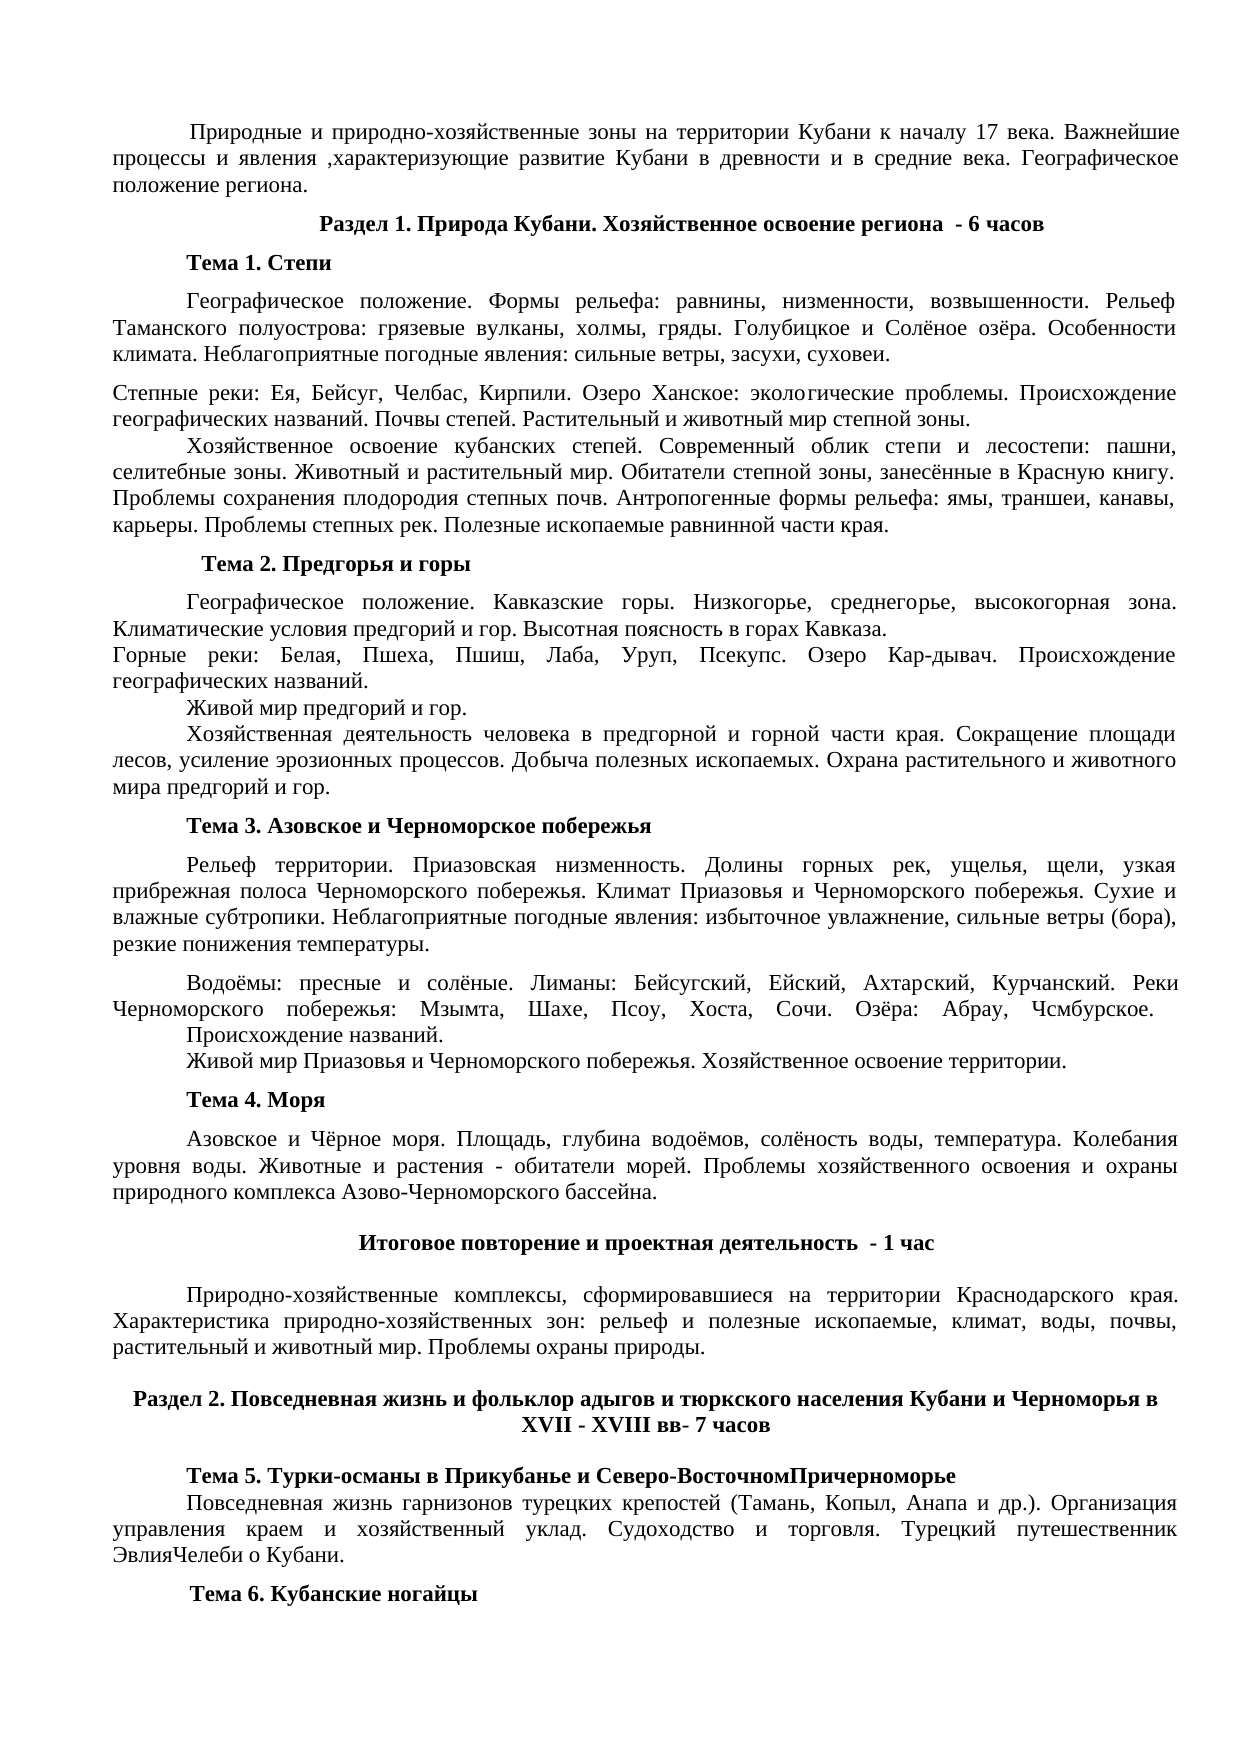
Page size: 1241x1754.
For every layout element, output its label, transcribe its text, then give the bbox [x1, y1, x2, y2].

text Водоёмы: пресные и солёные. Лиманы: Бейсугский, Ейский, Ахтарский, Курчанский. Реки Черноморского побережья: Мзымта, Шахе, Псоу, Хоста, Сочи. Озёра: Абрау, Чсмбурское. Происхождение названий. [112, 968, 1179, 1048]
text Хозяйственное освоение кубанских степей. Современный облик степи и лесостепи: пашни, селитебные зоны. Животный и растительный мир. Обитатели степной зоны, занесённые в Красную книгу. Проблемы сохранения плодородия степных почв. Антропогенные формы рельефа: ямы, траншеи, канавы, карьеры. Проблемы степных рек. Полезные ископаемые равнинной части края. [112, 432, 1177, 537]
text Живой мир Приазовья и Черноморского побережья. Хозяйственное освоение территории. [112, 1048, 1179, 1074]
text Географическое положение. Кавказские горы. Низкогорье, среднегорье, высокогорная зона. Климатические условия предгорий и гор. Высотная поясность в горах Кавказа. [112, 588, 1177, 641]
text Природные и природно-хозяйственные зоны на территории Кубани к началу 17 века. Важнейшие процессы и явления ,характеризующие развитие Кубани в древности и в средние века. Географическое положение региона. [112, 118, 1181, 197]
text Хозяйственная деятельность человека в предгорной и горной части края. Сокращение площади лесов, усиление эрозионных процессов. Добыча полезных ископаемых. Охрана растительного и животного мира предгорий и гор. [112, 720, 1177, 799]
text Рельеф территории. Приазовская низменность. Долины горных рек, ущелья, щели, узкая прибрежная полоса Черноморского побережья. Климат Приазовья и Черноморского побережья. Сухие и влажные субтропики. Неблагоприятные погодные явления: избыточное увлажнение, сильные ветры (бора), резкие понижения температуры. [112, 851, 1177, 956]
text Повседневная жизнь гарнизонов турецких крепостей (Тамань, Копыл, Анапа и др.). Организация управления краем и хозяйственный уклад. Судоходство и торговля. Турецкий путешественник ЭвлияЧелеби о Кубани. [112, 1489, 1179, 1568]
text Горные реки: Белая, Пшеха, Пшиш, Лаба, Уруп, Псекупс. Озеро Кар-дывач. Происхождение географических названий. [112, 641, 1177, 694]
text Тема 5. Турки-османы в Прикубанье и Северо-ВосточномПричерноморье [112, 1462, 1181, 1489]
text Живой мир предгорий и гор. [112, 694, 1181, 720]
text Тема 1. Степи [112, 248, 1181, 275]
text Раздел 2. Повседневная жизнь и фольклор адыгов и тюркского населения Кубани и Черноморья в XVII - XVIII вв- 7 часов [112, 1385, 1179, 1437]
text Географическое положение. Формы рельефа: равнины, низменности, возвышенности. Рельеф Таманского полуострова: грязевые вулканы, холмы, гряды. Голубицкое и Солёное озёра. Особенности климата. Неблагоприятные погодные явления: сильные ветры, засухи, суховеи. [112, 287, 1177, 366]
text Степные реки: Ея, Бейсуг, Челбас, Кирпили. Озеро Ханское: экологические проблемы. Происхождение географических названий. Почвы степей. Растительный и животный мир степной зоны. [112, 379, 1177, 432]
text Тема 2. Предгорья и горы [112, 549, 1181, 576]
text Итоговое повторение и проектная деятельность - 1 час [112, 1229, 1181, 1256]
text Тема 4. Моря [112, 1086, 1181, 1113]
text Азовское и Чёрное моря. Площадь, глубина водоёмов, солёность воды, температура. Колебания уровня воды. Животные и растения - обитатели морей. Проблемы хозяйственного освоения и охраны природного комплекса Азово-Черноморского бассейна. [112, 1125, 1179, 1204]
text Тема 3. Азовское и Черноморское побережья [112, 812, 1181, 838]
text Тема 6. Кубанские ногайцы [112, 1580, 1181, 1607]
text Раздел 1. Природа Кубани. Хозяйственное освоение региона - 6 часов [112, 210, 1177, 236]
text Природно-хозяйственные комплексы, сформировавшиеся на территории Краснодарского края. Характеристика природно-хозяйственных зон: рельеф и полезные ископаемые, климат, воды, почвы, растительный и животный мир. Проблемы охраны природы. [112, 1281, 1179, 1360]
